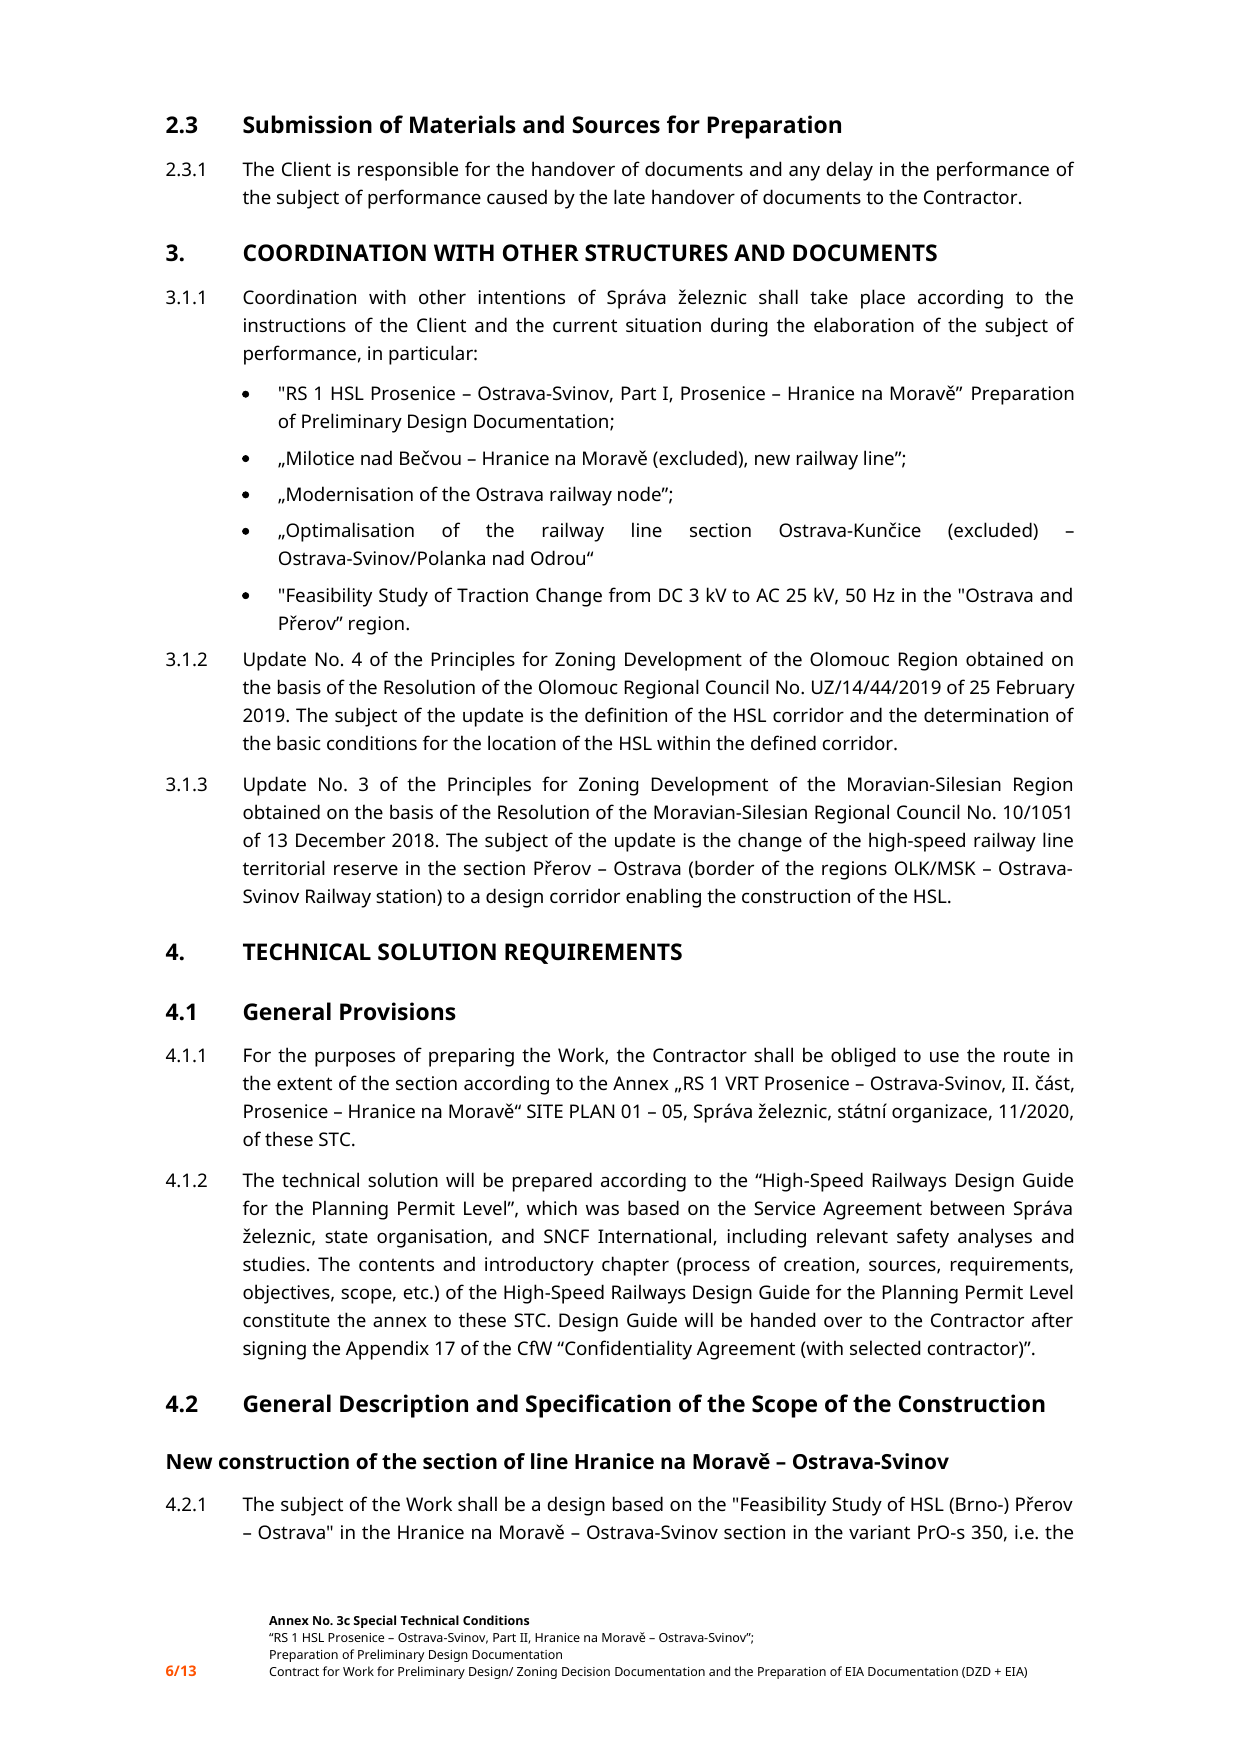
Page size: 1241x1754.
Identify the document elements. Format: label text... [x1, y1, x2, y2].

text Update No. 3 of the Principles for Zoning Development of the Moravian-Silesian Region obtained on the basis of the Resolution of the Moravian-Silesian Regional Council No. 10/1051 of 13 December 2018. The subject of the update is the change of the high-speed railway line territorial reserve in the section Přerov – Ostrava (border of the regions OLK/MSK – Ostrava-Svinov Railway station) to a design corridor enabling the construction of the HSL. [165, 771, 1075, 909]
text Submission of Materials and Sources for Preparation [165, 109, 1075, 141]
text „Modernisation of the Ostrava railway node”; [242, 481, 1075, 507]
text TECHNICAL SOLUTION REQUIREMENTS [165, 936, 1075, 967]
text General Provisions [165, 996, 1075, 1027]
text "RS 1 HSL Prosenice – Ostrava-Svinov, Part I, Prosenice – Hranice na Moravě” Preparation of Preliminary Design Documentation; [242, 381, 1075, 434]
text „Milotice nad Bečvou – Hranice na Moravě (excluded), new railway line”; [242, 445, 1075, 471]
text General Description and Specification of the Scope of the Construction [165, 1388, 1075, 1419]
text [165, 1491, 1075, 1545]
text The Client is responsible for the handover of documents and any delay in the performance of the subject of performance caused by the late handover of documents to the Contractor. [165, 156, 1075, 210]
text Update No. 4 of the Principles for Zoning Development of the Olomouc Region obtained on the basis of the Resolution of the Olomouc Regional Council No. UZ/14/44/2019 of 25 February 2019. The subject of the update is the definition of the HSL corridor and the determination of the basic conditions for the location of the HSL within the defined corridor. [165, 646, 1075, 756]
text New construction of the section of line Hranice na Moravě – Ostrava-Svinov [165, 1447, 1075, 1476]
text "Feasibility Study of Traction Change from DC 3 kV to AC 25 kV, 50 Hz in the "Ostrava and Přerov” region. [242, 582, 1075, 636]
text Coordination with other intentions of Správa železnic shall take place according to the instructions of the Client and the current situation during the elaboration of the subject of performance, in particular: [165, 284, 1075, 366]
text For the purposes of preparing the Work, the Contractor shall be obliged to use the route in the extent of the section according to the Annex „RS 1 VRT Prosenice – Ostrava-Svinov, II. část, Prosenice – Hranice na Moravě“ SITE PLAN 01 – 05, Správa železnic, státní organizace, 11/2020, of these STC. [165, 1042, 1075, 1152]
text „Optimalisation of the railway line section Ostrava-Kunčice (excluded) – Ostrava-Svinov/Polanka nad Odrou“ [242, 518, 1075, 571]
text The technical solution will be prepared according to the “High-Speed Railways Design Guide for the Planning Permit Level”, which was based on the Service Agreement between Správa železnic, state organisation, and SNCF International, including relevant safety analyses and studies. The contents and introductory chapter (process of creation, sources, requirements, objectives, scope, etc.) of the High-Speed Railways Design Guide for the Planning Permit Level constitute the annex to these STC. Design Guide will be handed over to the Contractor after signing the Appendix 17 of the CfW “Confidentiality Agreement (with selected contractor)”. [165, 1167, 1075, 1361]
text COORDINATION WITH OTHER STRUCTURES AND DOCUMENTS [165, 237, 1075, 268]
